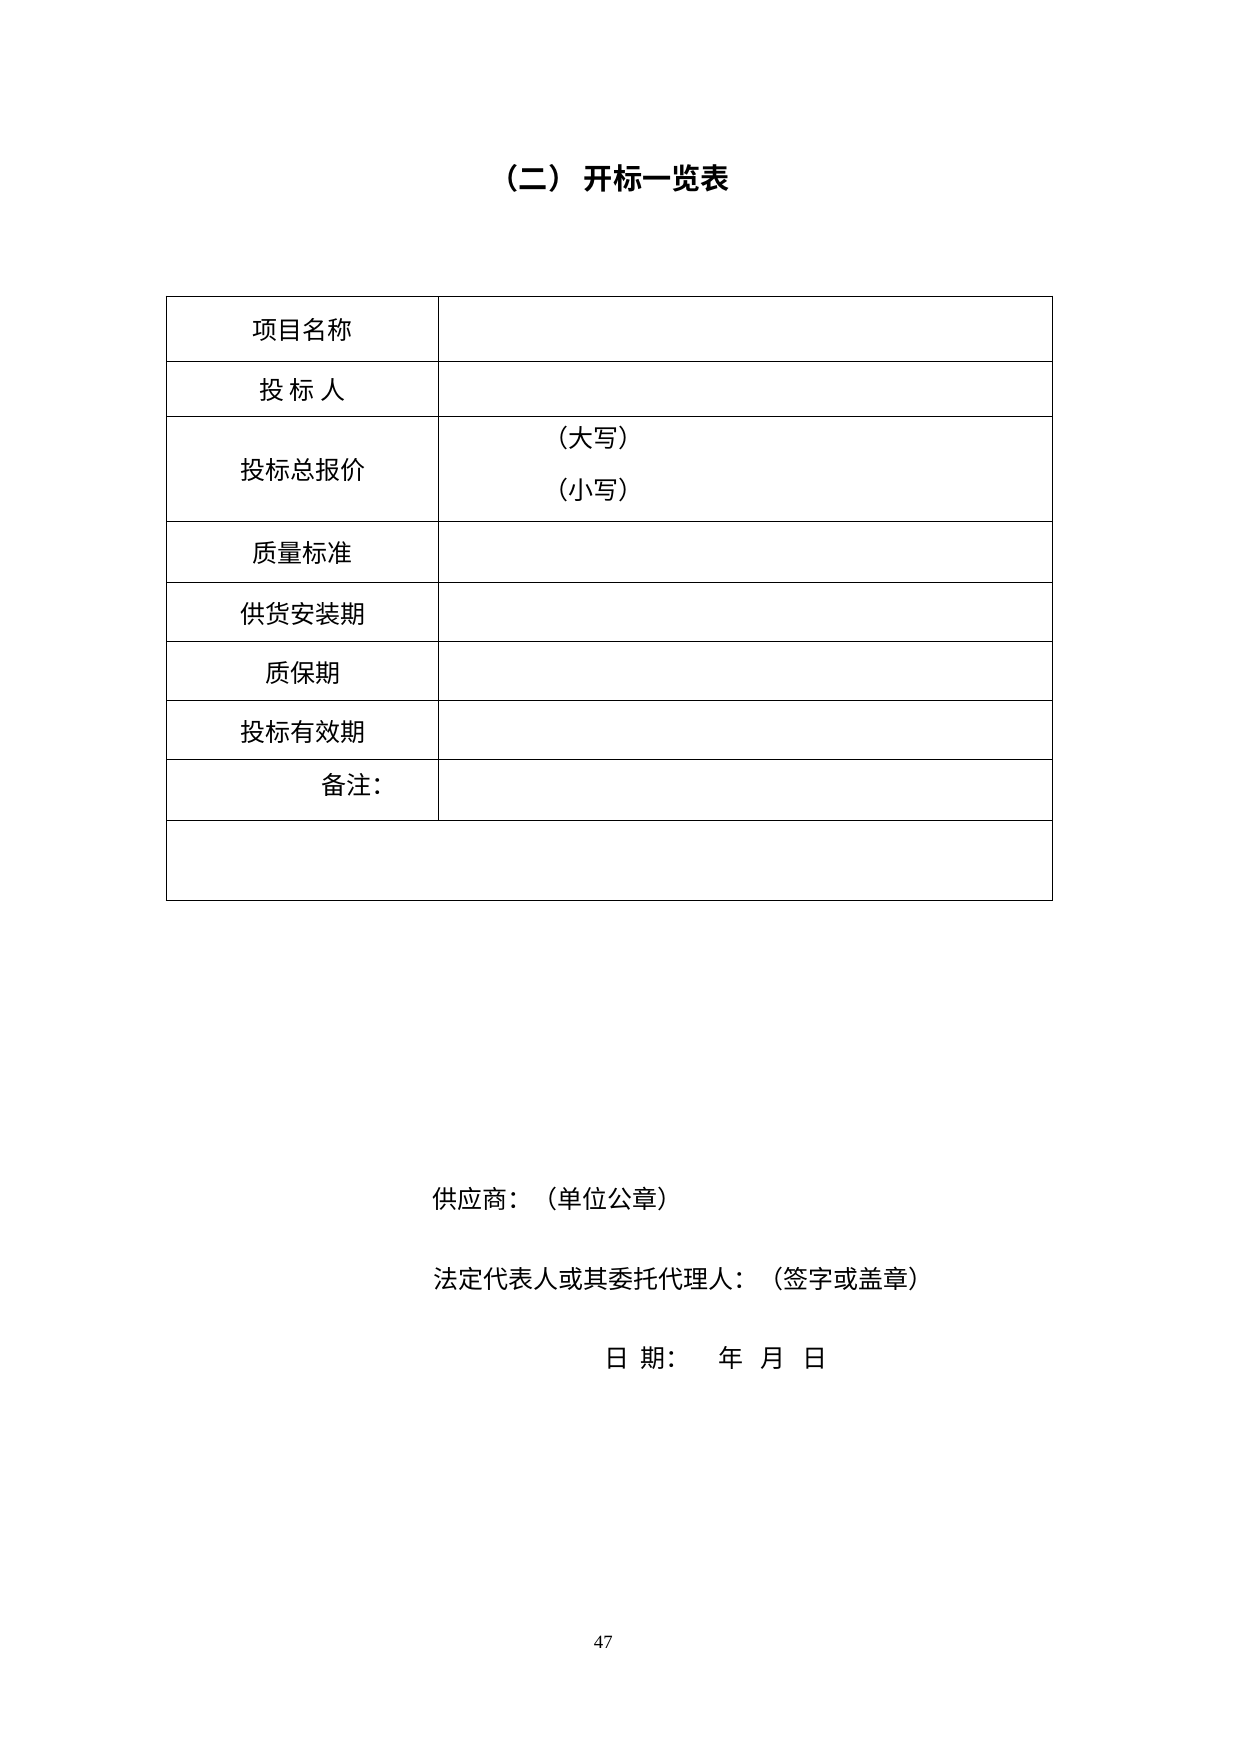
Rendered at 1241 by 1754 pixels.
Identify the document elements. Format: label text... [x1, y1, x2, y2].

table_cell [439, 642, 1052, 700]
table_cell [167, 821, 1052, 900]
text 法定代表人或其委托代理人：（签字或盖章） [204, 1257, 1124, 1297]
text 供应商：（单位公章） [95, 1178, 1124, 1218]
table_cell [439, 760, 1052, 820]
table_cell 投标有效期 [167, 701, 438, 759]
text 日 期： 年 月 日 [204, 1337, 1124, 1376]
table_cell 投标总报价 [167, 417, 438, 521]
table_header [439, 297, 1052, 361]
table_cell 备注： [167, 760, 438, 820]
table_cell 投 标 人 [167, 362, 438, 416]
table_cell 质保期 [167, 642, 438, 700]
table_cell （大写） （小写） [439, 417, 1052, 521]
table_header 项目名称 [167, 297, 438, 361]
table_cell 供货安装期 [167, 583, 438, 641]
table_cell [439, 522, 1052, 582]
table_cell 质量标准 [167, 522, 438, 582]
table_cell [439, 362, 1052, 416]
table_cell [439, 701, 1052, 759]
table_cell [439, 583, 1052, 641]
text （二） 开标一览表 [95, 137, 1124, 216]
